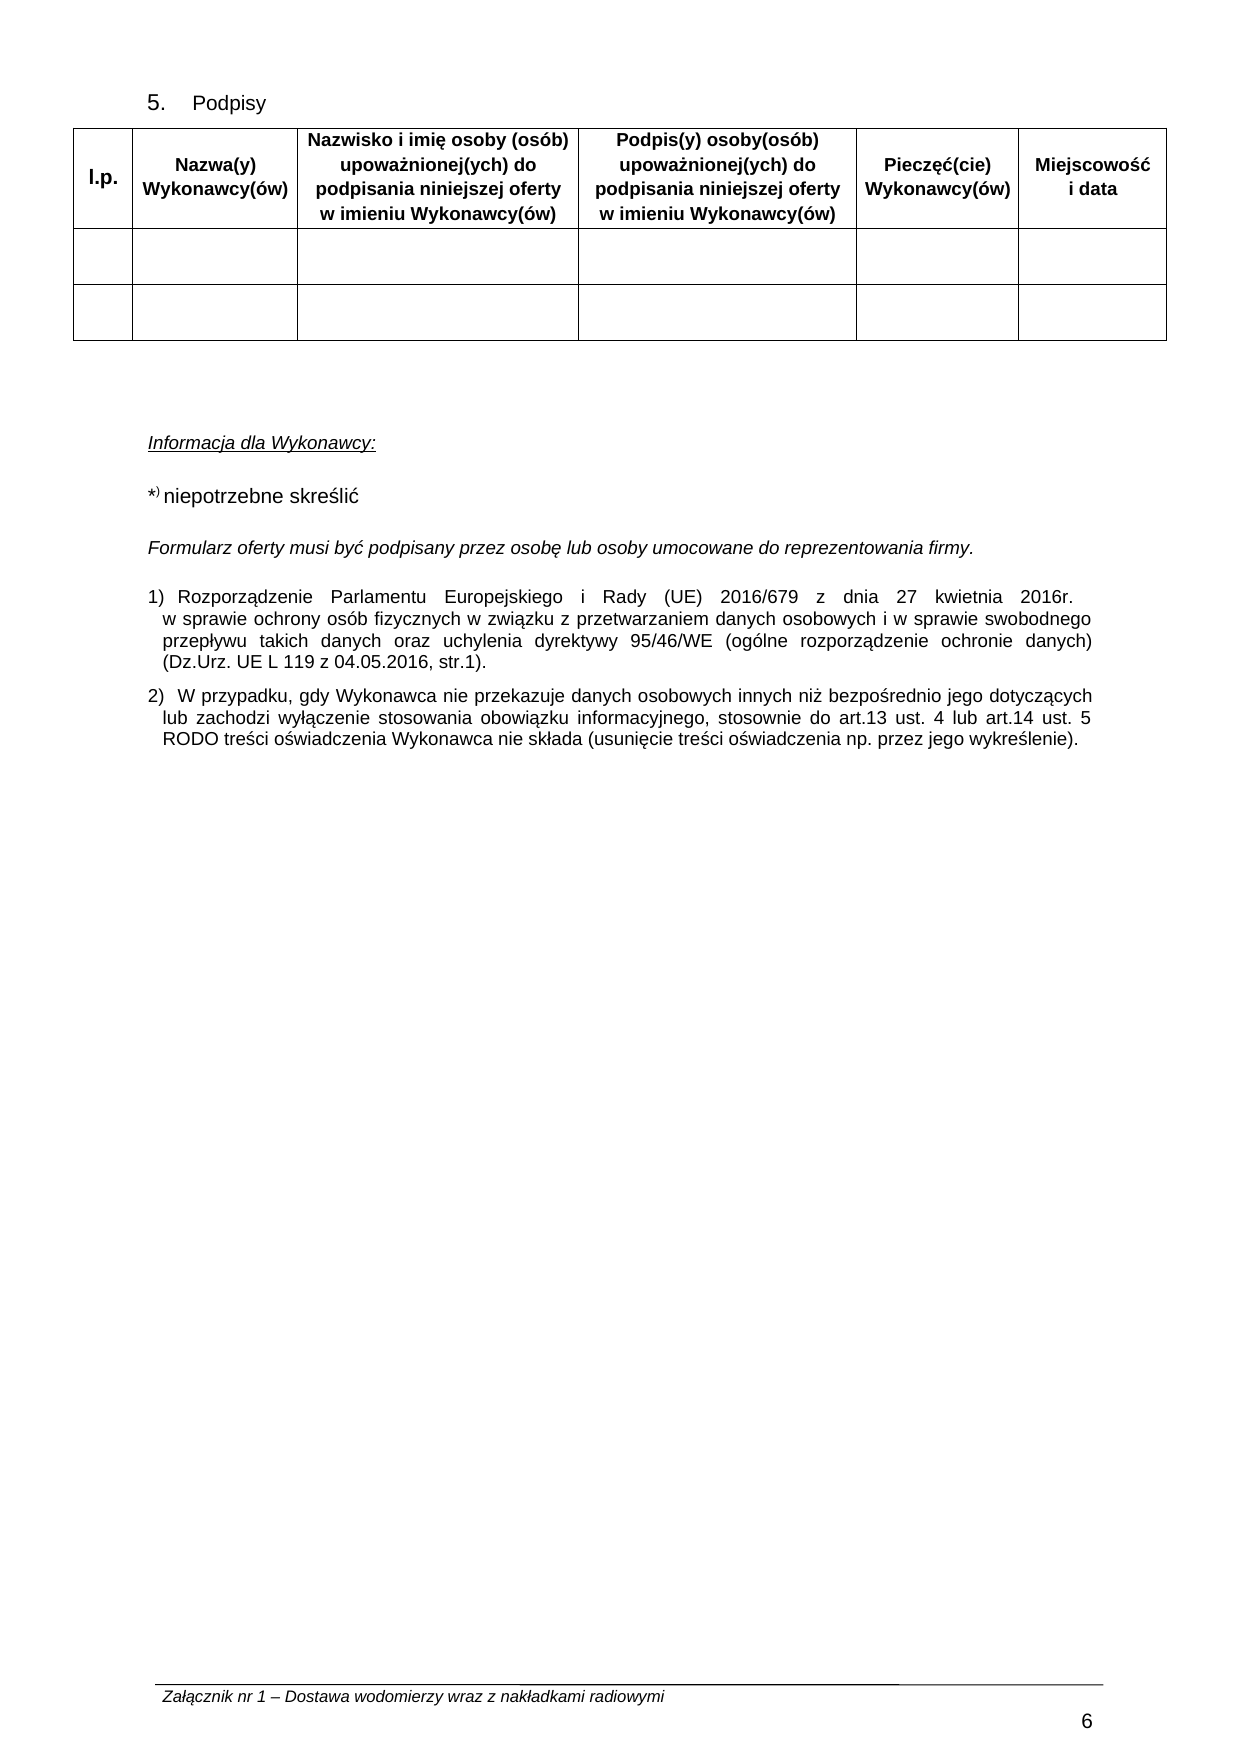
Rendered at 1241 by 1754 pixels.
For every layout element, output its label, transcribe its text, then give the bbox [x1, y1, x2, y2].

table_cell [74, 285, 132, 340]
table_header Nazwisko i imię osoby (osób) upoważnionej(ych) do podpisania niniejszej oferty w imieniu Wykonawcy(ów) [298, 129, 578, 228]
table_cell [133, 285, 297, 340]
table_cell [857, 285, 1018, 340]
table_cell [298, 229, 578, 284]
table_cell [1019, 229, 1166, 284]
text Formularz oferty musi być podpisany przez osobę lub osoby umocowane do reprezentowania firmy. [148, 537, 1093, 558]
table_header Nazwa(y) Wykonawcy(ów) [133, 129, 297, 228]
text Informacja dla Wykonawcy: [148, 432, 1093, 454]
table_cell [1019, 285, 1166, 340]
list W przypadku, gdy Wykonawca nie przekazuje danych osobowych innych niż bezpośrednio jego dotyczących lub zachodzi wyłączenie stosowania obowiązku informacyjnego, stosownie do art.13 ust. 4 lub art.14 ust. 5 RODO treści oświadczenia Wykonawca nie składa (usunięcie treści oświadczenia np. przez jego wykreślenie). [148, 685, 1093, 750]
text *) niepotrzebne skreślić [148, 484, 1092, 508]
table_cell [857, 229, 1018, 284]
table_header l.p. [74, 129, 132, 228]
table_header Pieczęć(cie) Wykonawcy(ów) [857, 129, 1018, 228]
list Podpisy [147, 89, 1092, 115]
table_header Podpis(y) osoby(osób) upoważnionej(ych) do podpisania niniejszej oferty w imieniu Wykonawcy(ów) [579, 129, 856, 228]
table_cell [579, 285, 856, 340]
table_cell [133, 229, 297, 284]
list Rozporządzenie Parlamentu Europejskiego i Rady (UE) 2016/679 z dnia 27 kwietnia 2016r. w sprawie ochrony osób fizycznych w związku z przetwarzaniem danych osobowych i w sprawie swobodnego przepływu takich danych oraz uchylenia dyrektywy 95/46/WE (ogólne rozporządzenie ochronie danych) (Dz.Urz. UE L 119 z 04.05.2016, str.1). [148, 586, 1093, 672]
table_cell [298, 285, 578, 340]
table_header Miejscowość i data [1019, 129, 1166, 228]
table_cell [74, 229, 132, 284]
table_cell [579, 229, 856, 284]
